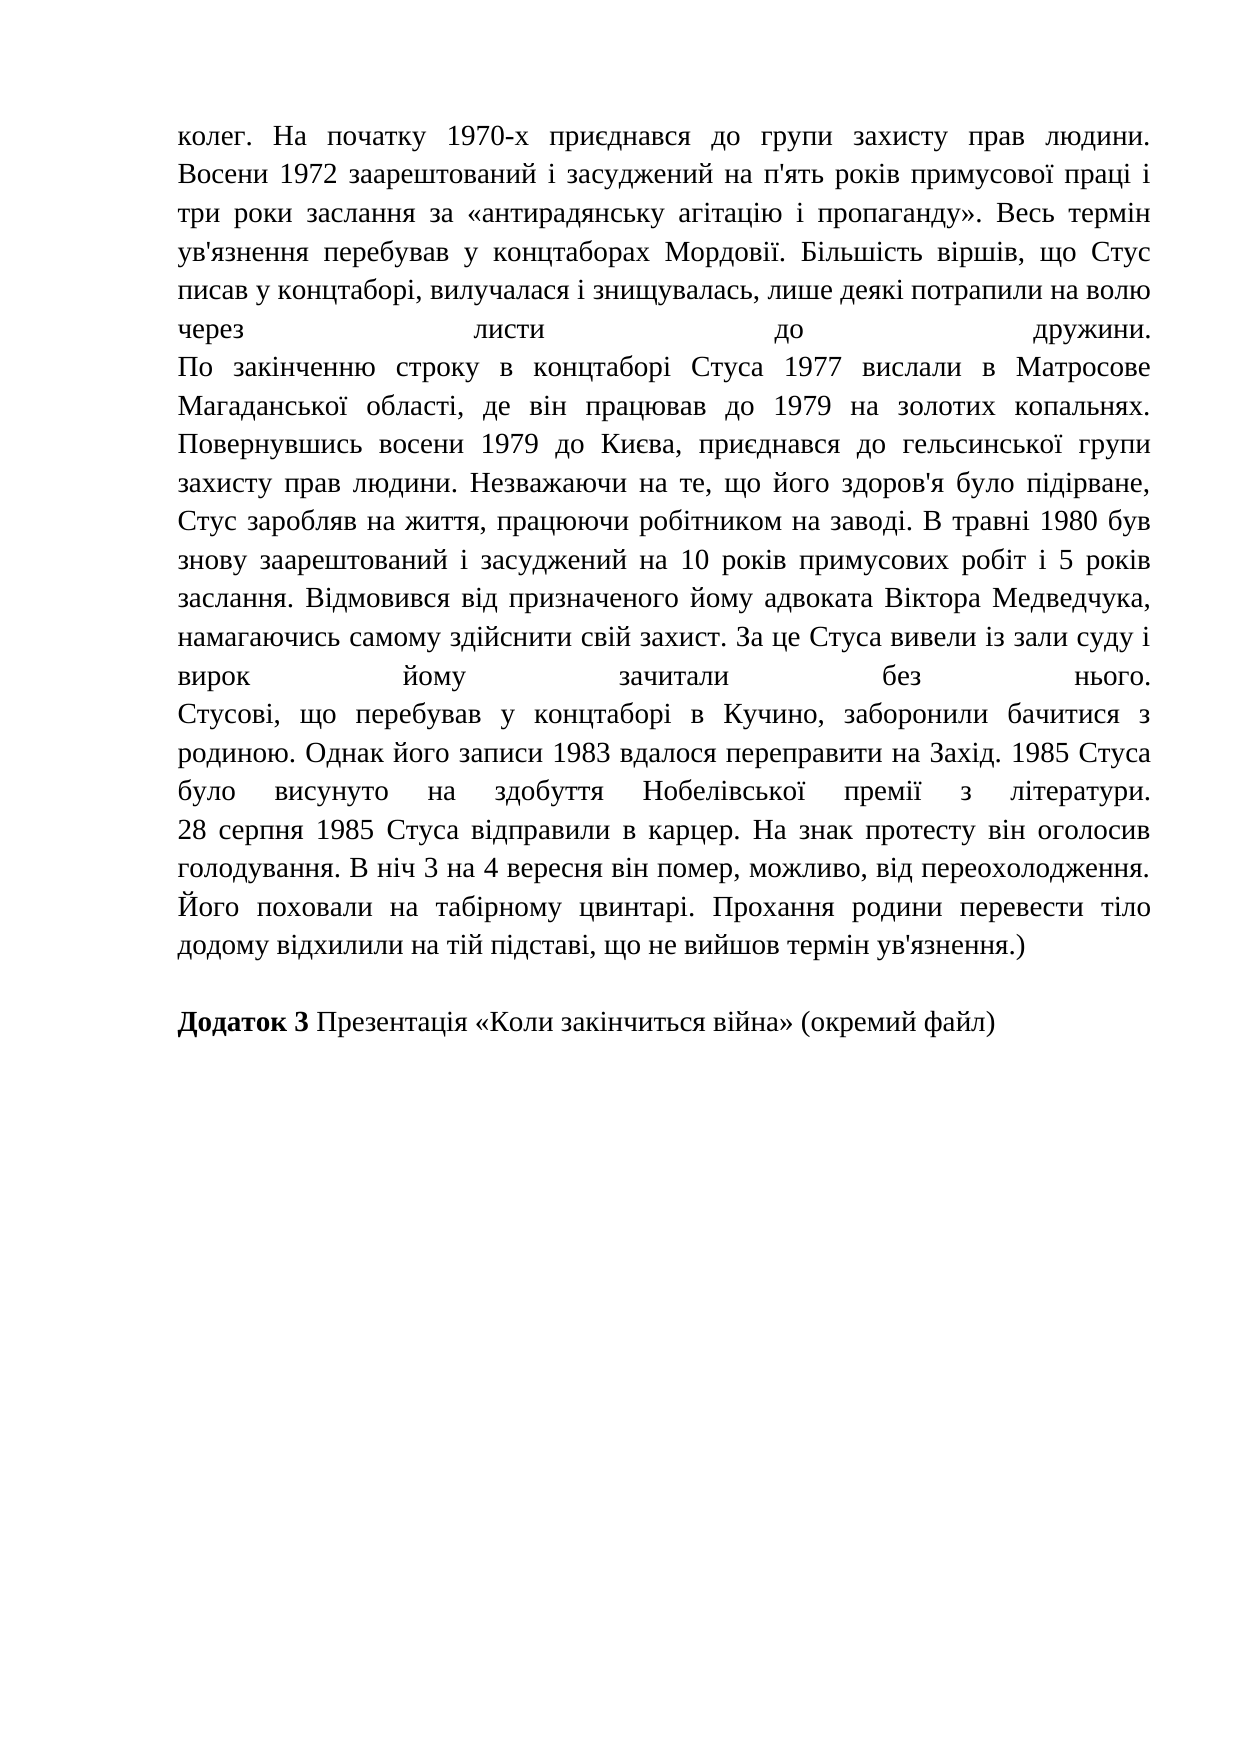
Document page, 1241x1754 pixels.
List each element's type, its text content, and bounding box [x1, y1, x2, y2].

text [177, 118, 1152, 961]
text Додаток 3 Презентація «Коли закінчиться війна» (окремий файл) [177, 1004, 1152, 1038]
